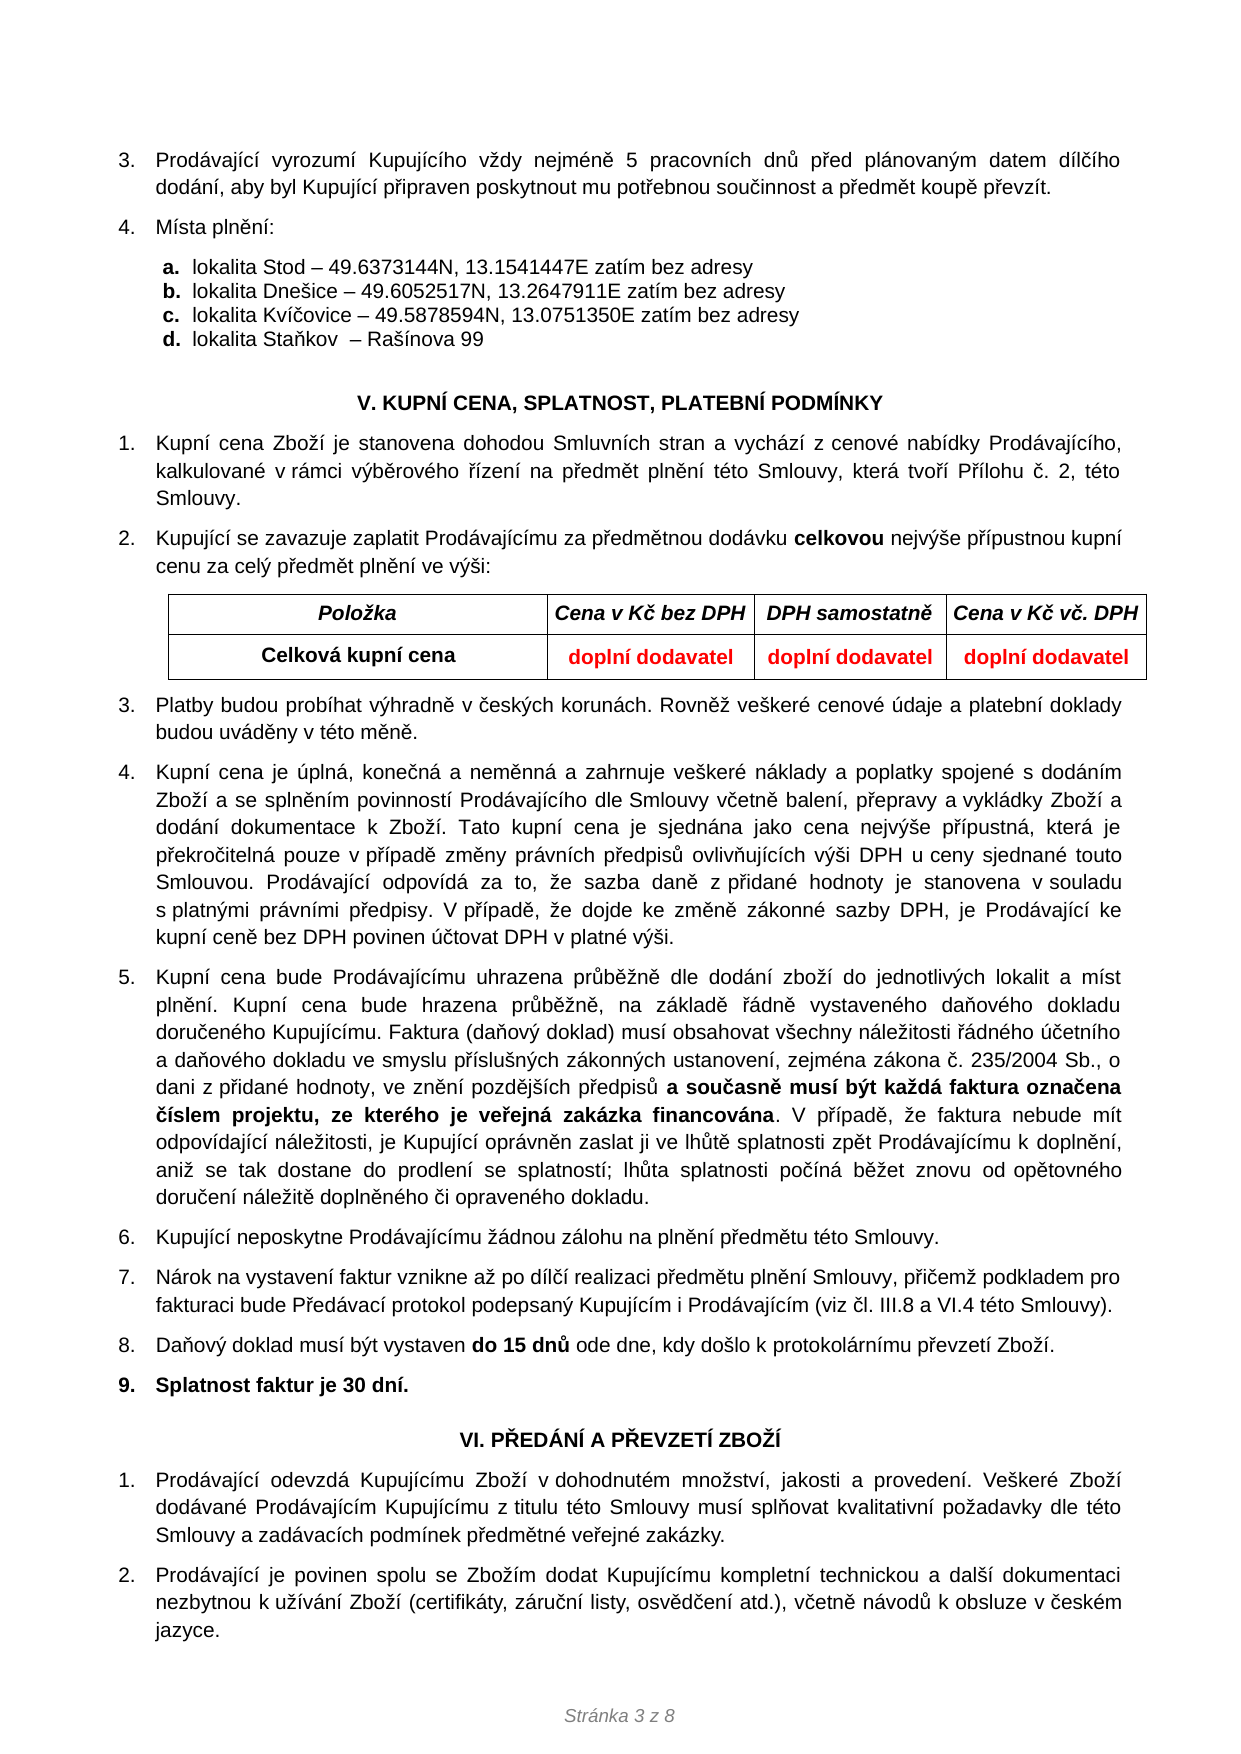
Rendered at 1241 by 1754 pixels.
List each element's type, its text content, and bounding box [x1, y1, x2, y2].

table_cell doplní dodavatel [755, 635, 946, 679]
list lokalita Stod – 49.6373144N, 13.1541447E zatím bez adresy [162, 255, 1122, 279]
list lokalita Dnešice – 49.6052517N, 13.2647911E zatím bez adresy [162, 279, 1122, 303]
list Kupující se zavazuje zaplatit Prodávajícímu za předmětnou dodávku celkovou nejvýše přípustnou kupní cenu za celý předmět plnění ve výši: [118, 526, 1122, 577]
table_header Položka [169, 595, 547, 634]
list Prodávající odevzdá Kupujícímu Zboží v dohodnutém množství, jakosti a provedení. Veškeré Zboží dodávané Prodávajícím Kupujícímu z titulu této Smlouvy musí splňovat kvalitativní požadavky dle této Smlouvy a zadávacích podmínek předmětné veřejné zakázky. [118, 1468, 1122, 1547]
list Místa plnění: [118, 215, 1122, 239]
list Kupní cena Zboží je stanovena dohodou Smluvních stran a vychází z cenové nabídky Prodávajícího, kalkulované v rámci výběrového řízení na předmět plnění této Smlouvy, která tvoří Přílohu č. 2, této Smlouvy. [118, 431, 1122, 510]
table_cell doplní dodavatel [548, 635, 754, 679]
table_header DPH samostatně [755, 595, 946, 634]
list Prodávající vyrozumí Kupujícího vždy nejméně 5 pracovních dnů před plánovaným datem dílčího dodání, aby byl Kupující připraven poskytnout mu potřebnou součinnost a předmět koupě převzít. [118, 148, 1122, 199]
text V. KUPNÍ CENA, SPLATNOST, PLATEBNÍ PODMÍNKY [118, 391, 1122, 415]
list Kupní cena je úplná, konečná a neměnná a zahrnuje veškeré náklady a poplatky spojené s dodáním Zboží a se splněním povinností Prodávajícího dle Smlouvy včetně balení, přepravy a vykládky Zboží a dodání dokumentace k Zboží. Tato kupní cena je sjednána jako cena nejvýše přípustná, která je překročitelná pouze v případě změny právních předpisů ovlivňujících výši DPH u ceny sjednané touto Smlouvou. Prodávající odpovídá za to, že sazba daně z přidané hodnoty je stanovena v souladu s platnými právními předpisy. V případě, že dojde ke změně zákonné sazby DPH, je Prodávající ke kupní ceně bez DPH povinen účtovat DPH v platné výši. [118, 760, 1122, 949]
list Platby budou probíhat výhradně v českých korunách. Rovněž veškeré cenové údaje a platební doklady budou uváděny v této měně. [118, 693, 1122, 744]
list lokalita Kvíčovice – 49.5878594N, 13.0751350E zatím bez adresy [162, 303, 1122, 327]
list Kupující neposkytne Prodávajícímu žádnou zálohu na plnění předmětu této Smlouvy. [118, 1225, 1122, 1249]
list Kupní cena bude Prodávajícímu uhrazena průběžně dle dodání zboží do jednotlivých lokalit a míst plnění. Kupní cena bude hrazena průběžně, na základě řádně vystaveného daňového dokladu doručeného Kupujícímu. Faktura (daňový doklad) musí obsahovat všechny náležitosti řádného účetního a daňového dokladu ve smyslu příslušných zákonných ustanovení, zejména zákona č. 235/2004 Sb., o dani z přidané hodnoty, ve znění pozdějších předpisů a současně musí být každá faktura označena číslem projektu, ze kterého je veřejná zakázka financována. V případě, že faktura nebude mít odpovídající náležitosti, je Kupující oprávněn zaslat ji ve lhůtě splatnosti zpět Prodávajícímu k doplnění, aniž se tak dostane do prodlení se splatností; lhůta splatnosti počíná běžet znovu od opětovného doručení náležitě doplněného či opraveného dokladu. [118, 965, 1122, 1209]
list Prodávající je povinen spolu se Zbožím dodat Kupujícímu kompletní technickou a další dokumentaci nezbytnou k užívání Zboží (certifikáty, záruční listy, osvědčení atd.), včetně návodů k obsluze v českém jazyce. [118, 1563, 1122, 1642]
table_header Cena v Kč vč. DPH [947, 595, 1146, 634]
list Daňový doklad musí být vystaven do 15 dnů ode dne, kdy došlo k protokolárnímu převzetí Zboží. [118, 1333, 1122, 1357]
table_header Cena v Kč bez DPH [548, 595, 754, 634]
list lokalita Staňkov – Rašínova 99 [162, 327, 1122, 351]
list Splatnost faktur je 30 dní. [118, 1373, 1122, 1397]
table_cell doplní dodavatel [947, 635, 1146, 679]
list Nárok na vystavení faktur vznikne až po dílčí realizaci předmětu plnění Smlouvy, přičemž podkladem pro fakturaci bude Předávací protokol podepsaný Kupujícím i Prodávajícím (viz čl. III.8 a VI.4 této Smlouvy). [118, 1265, 1122, 1317]
text VI. PŘEDÁNÍ A PŘEVZETÍ ZBOŽÍ [118, 1428, 1122, 1452]
table_cell Celková kupní cena [169, 635, 547, 679]
